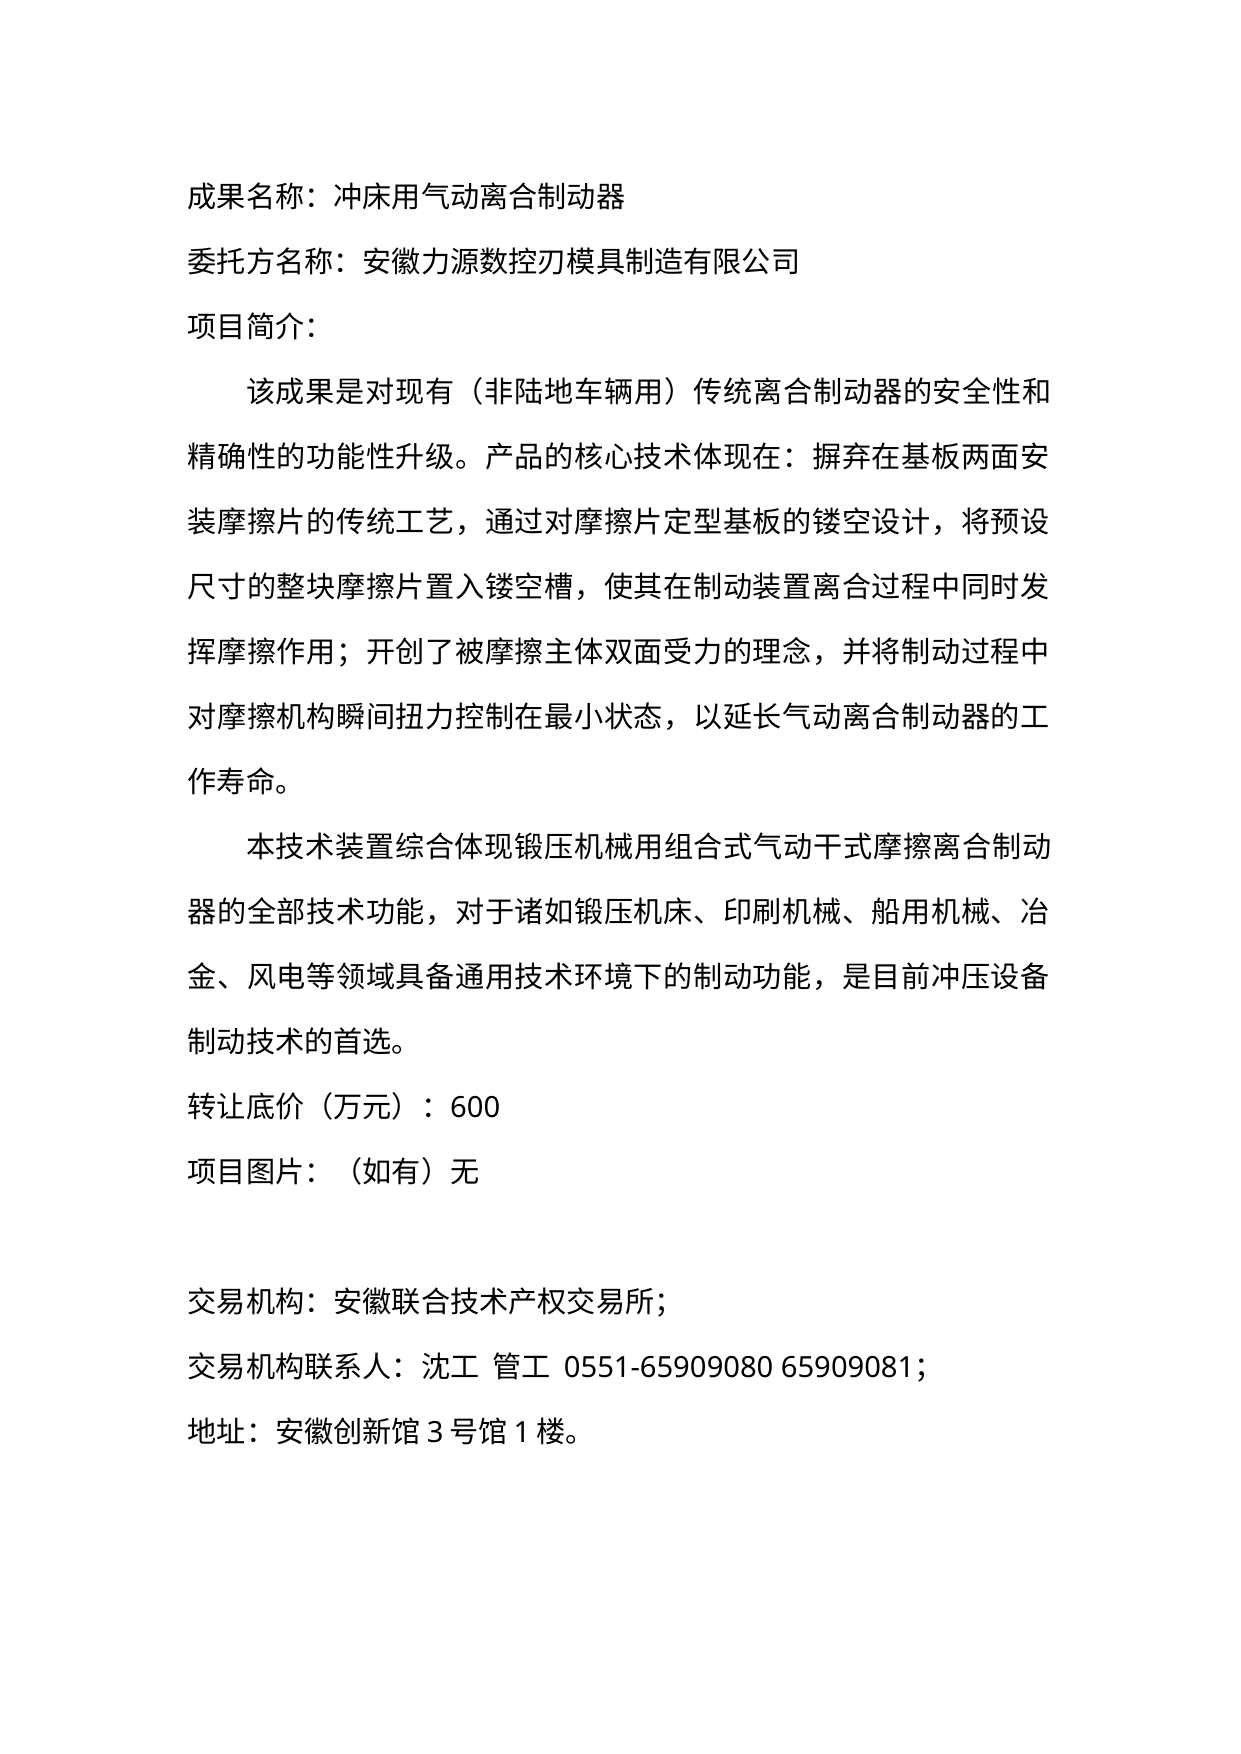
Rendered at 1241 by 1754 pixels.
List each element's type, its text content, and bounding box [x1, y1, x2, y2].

text 本技术装置综合体现锻压机械用组合式气动干式摩擦离合制动器的全部技术功能，对于诸如锻压机床、印刷机械、船用机械、冶金、风电等领域具备通用技术环境下的制动功能，是目前冲压设备制动技术的首选。 [187, 812, 1053, 1072]
text 交易机构联系人：沈工 管工 0551-65909080 65909081； [187, 1332, 1053, 1397]
text 转让底价（万元）：600 [187, 1072, 1053, 1137]
text 该成果是对现有（非陆地车辆用）传统离合制动器的安全性和精确性的功能性升级。产品的核心技术体现在：摒弃在基板两面安装摩擦片的传统工艺，通过对摩擦片定型基板的镂空设计，将预设尺寸的整块摩擦片置入镂空槽，使其在制动装置离合过程中同时发挥摩擦作用；开创了被摩擦主体双面受力的理念，并将制动过程中对摩擦机构瞬间扭力控制在最小状态，以延长气动离合制动器的工作寿命。 [187, 357, 1053, 812]
text 成果名称：冲床用气动离合制动器 [187, 162, 1053, 227]
text 交易机构：安徽联合技术产权交易所； [187, 1267, 1053, 1332]
text 地址：安徽创新馆3号馆1楼。 [187, 1397, 1053, 1462]
text 项目图片：（如有）无 [187, 1137, 1053, 1202]
text 项目简介： [187, 292, 1053, 357]
text 委托方名称：安徽力源数控刃模具制造有限公司 [187, 227, 1053, 292]
